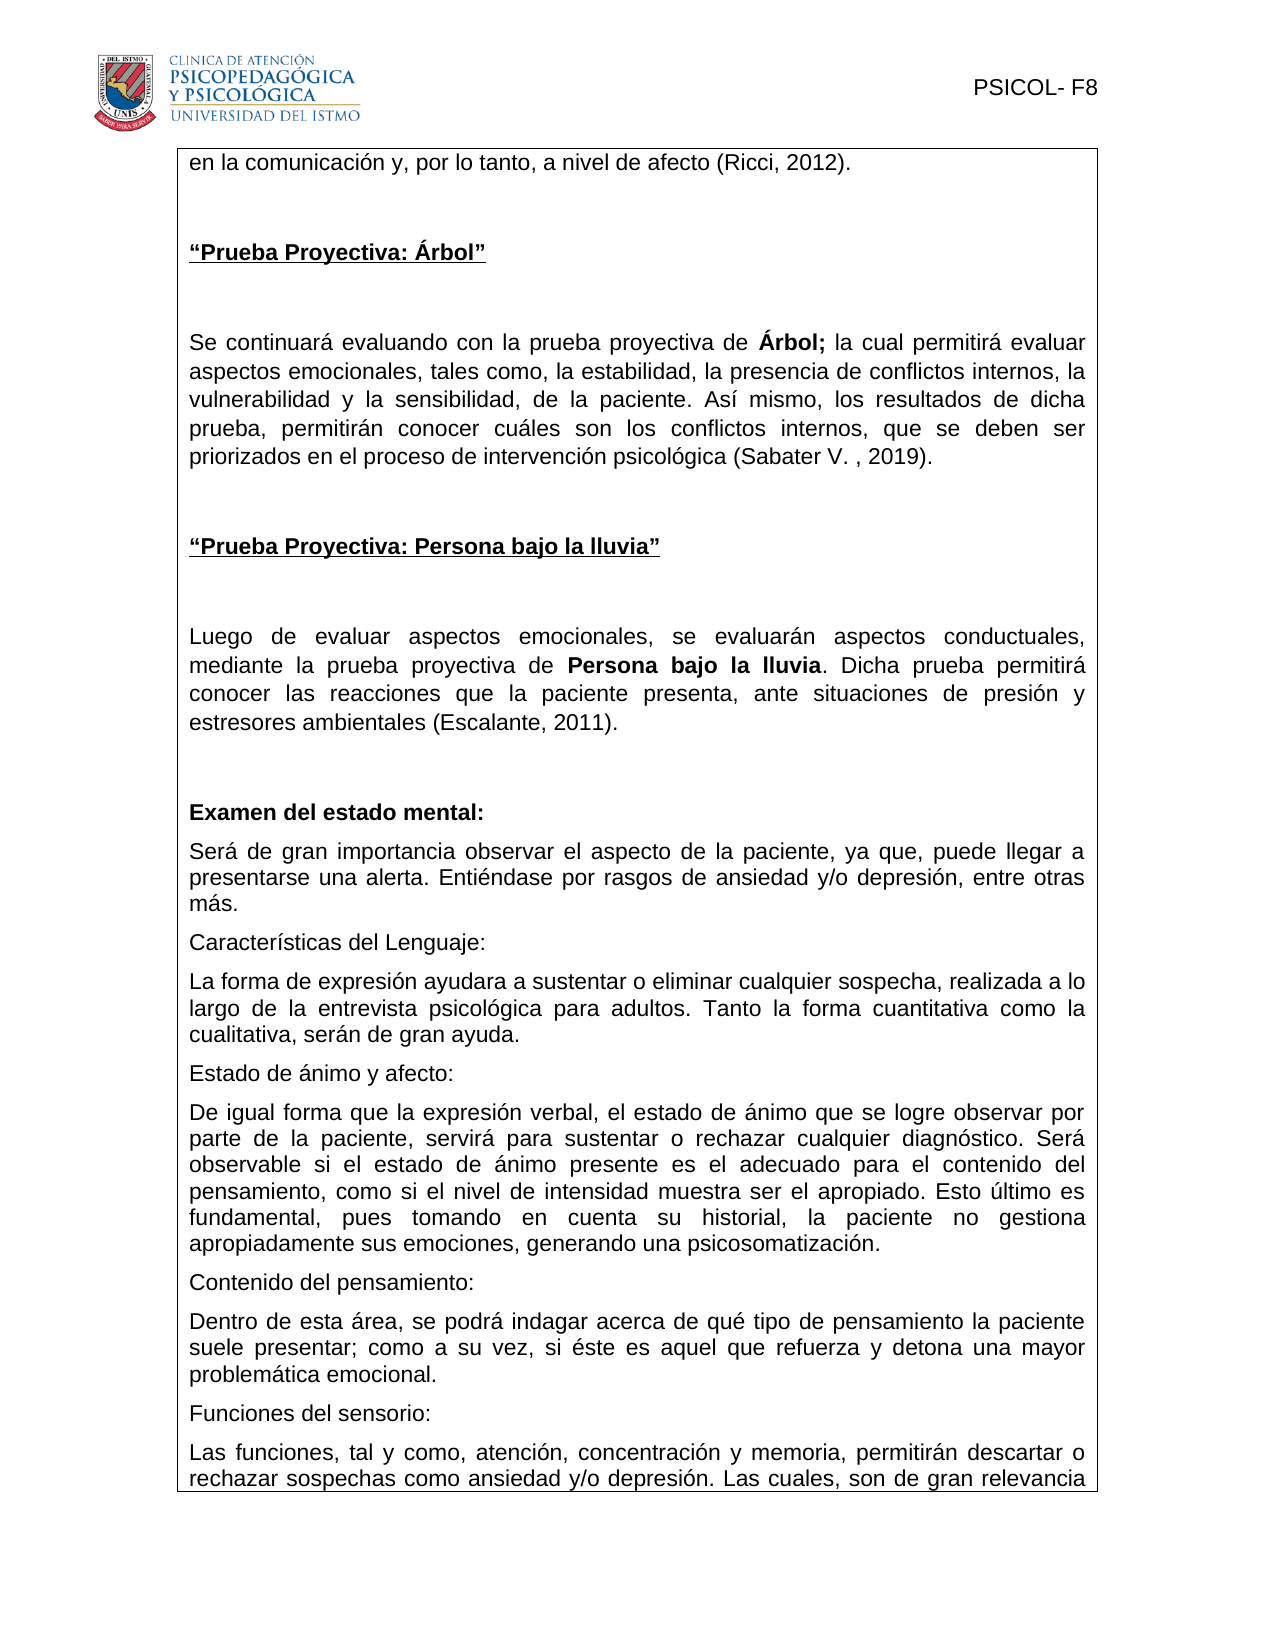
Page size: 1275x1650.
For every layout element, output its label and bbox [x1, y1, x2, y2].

picture [42, 25, 422, 166]
table_cell [178, 149, 1097, 1491]
